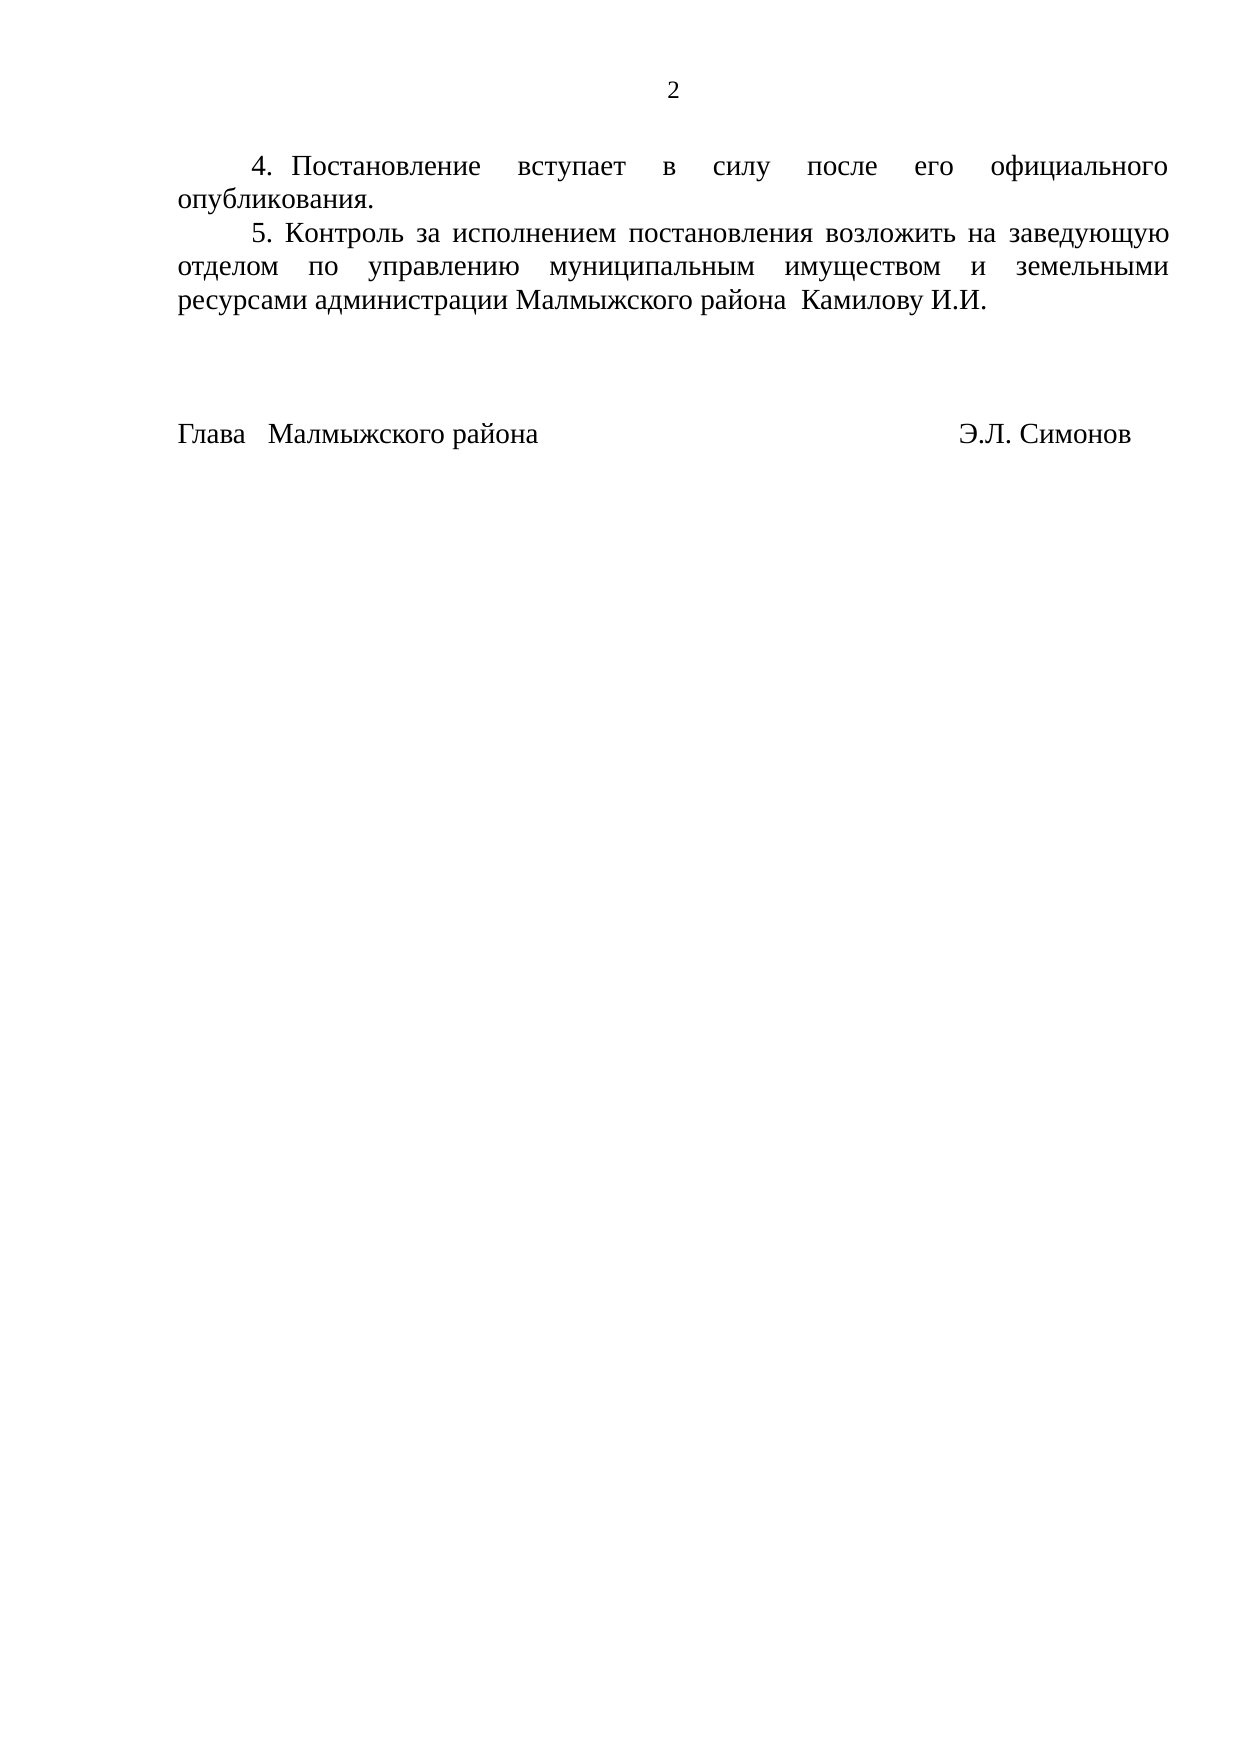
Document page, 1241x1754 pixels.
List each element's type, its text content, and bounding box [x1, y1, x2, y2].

text 5. Контроль за исполнением постановления возложить на заведующую отделом по управлению муниципальным имуществом и земельными ресурсами администрации Малмыжского района Камилову И.И. [177, 215, 1169, 315]
text 4. Постановление вступает в силу после его официального опубликования. [177, 148, 1169, 215]
text Глава Малмыжского района Э.Л. Симонов [177, 416, 1169, 449]
